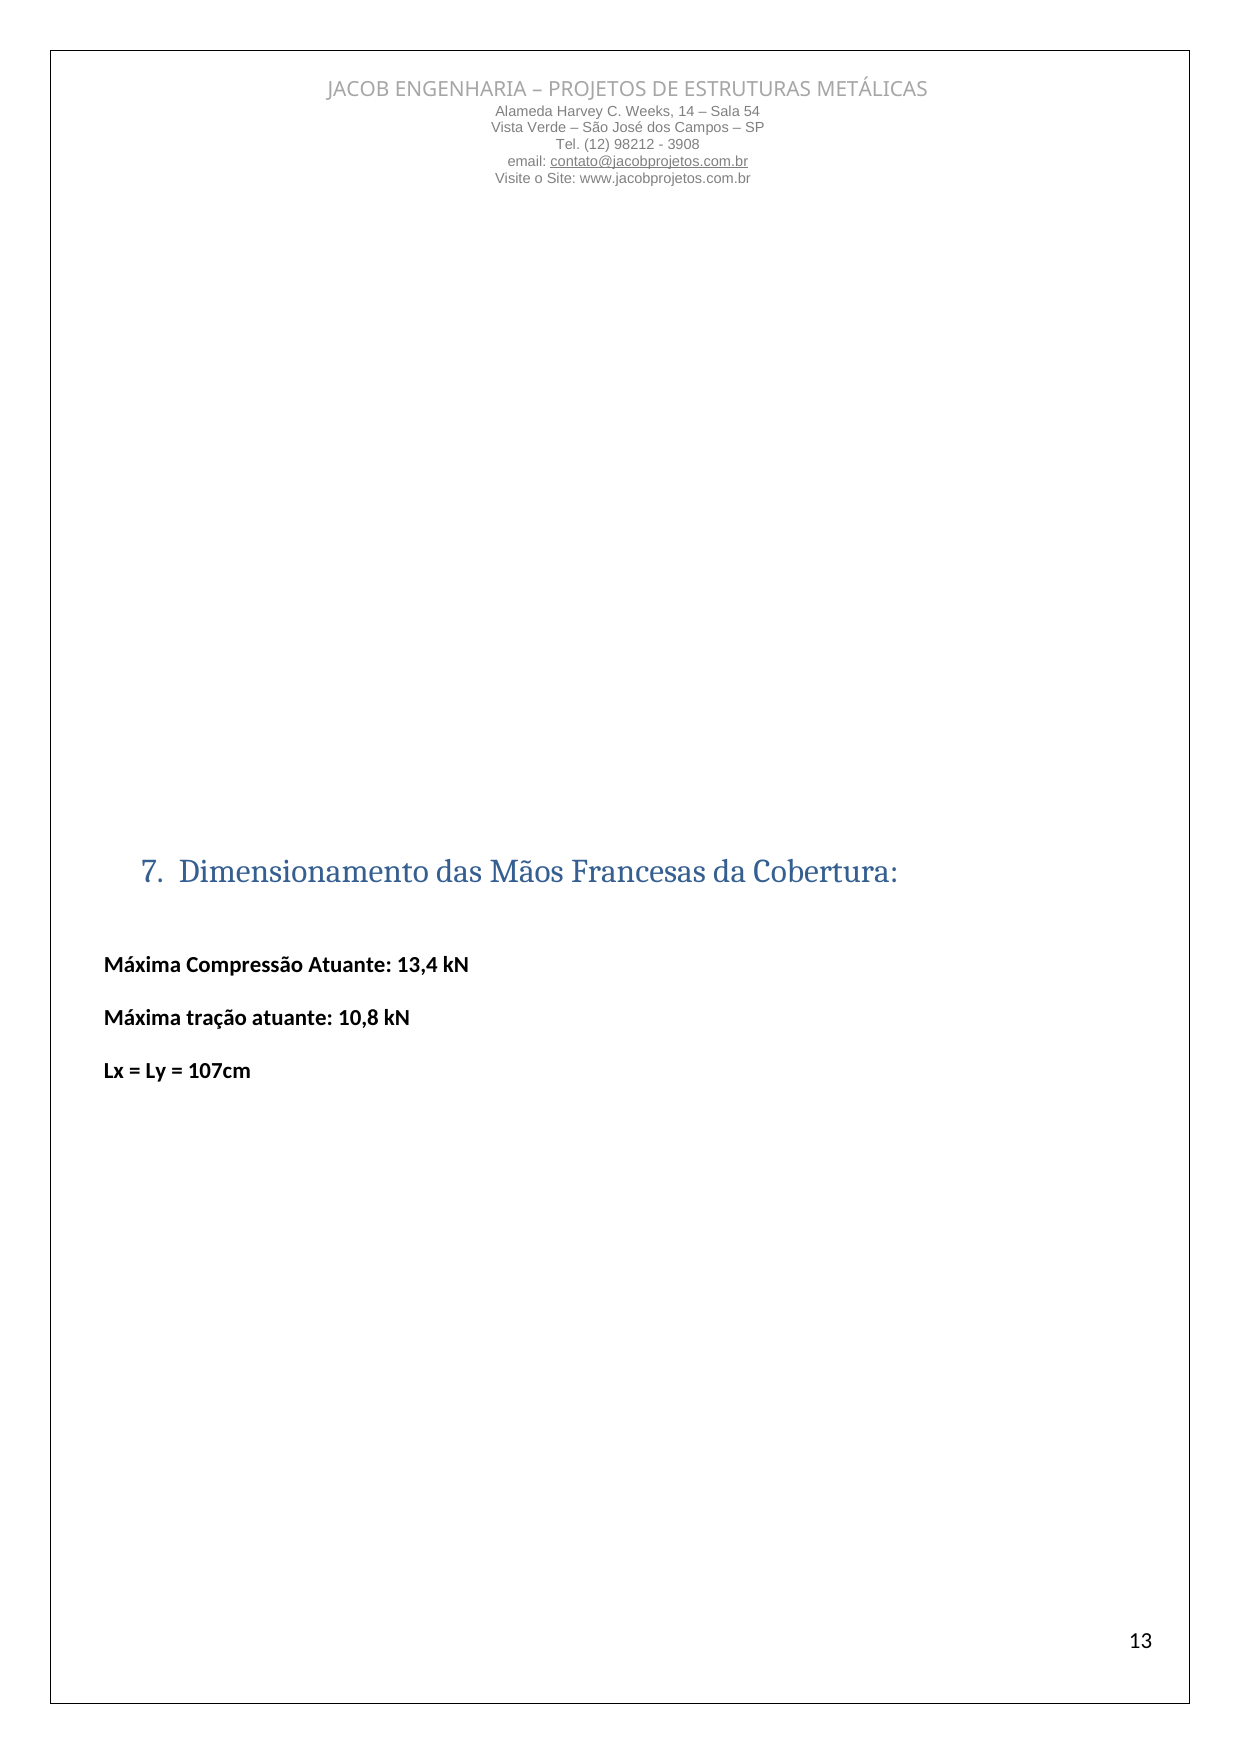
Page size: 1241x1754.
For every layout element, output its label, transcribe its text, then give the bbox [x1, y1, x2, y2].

subtitle Dimensionamento das Mãos Francesas da Cobertura: [141, 853, 1152, 891]
text Máxima tração atuante: 10,8 kN [103, 1003, 1152, 1031]
text Lx = Ly = 107cm [103, 1056, 1152, 1084]
text Máxima Compressão Atuante: 13,4 kN [103, 950, 1152, 978]
